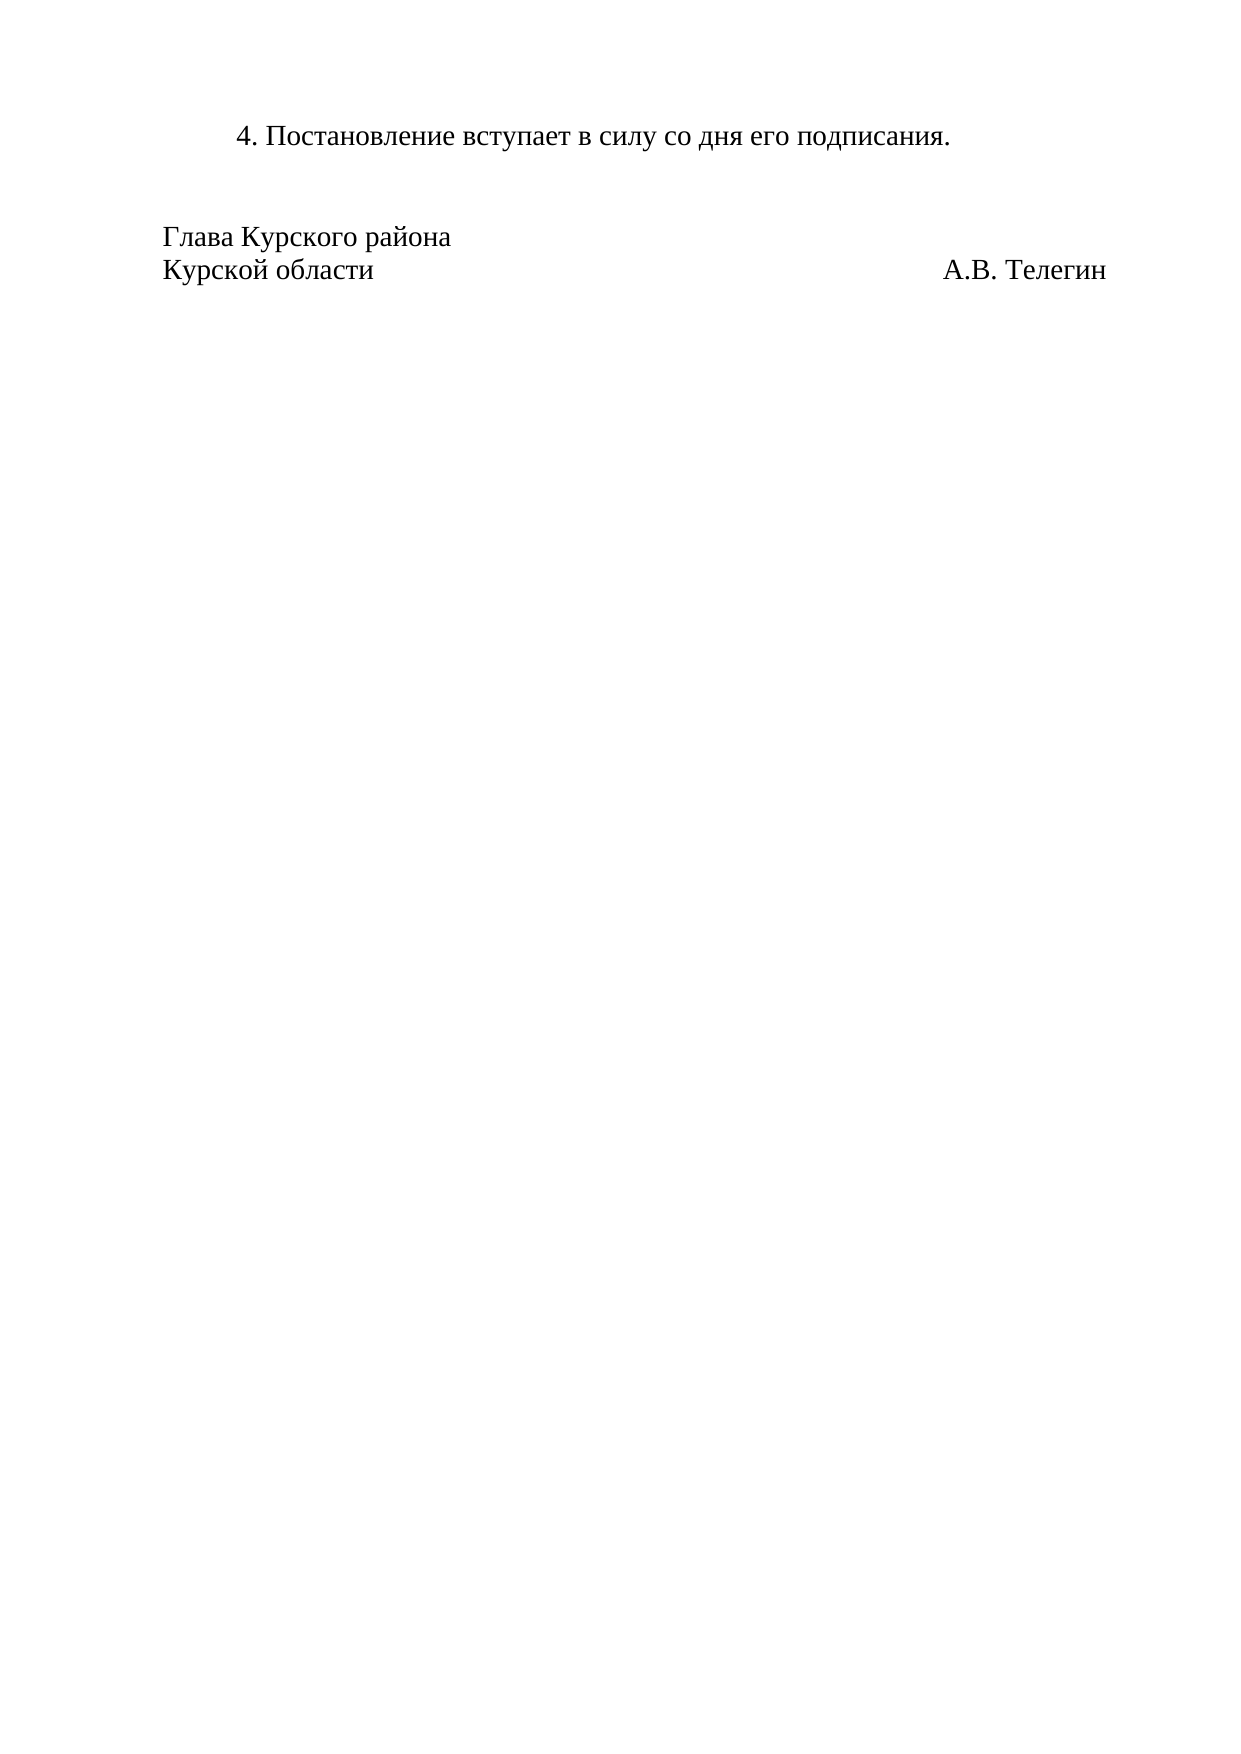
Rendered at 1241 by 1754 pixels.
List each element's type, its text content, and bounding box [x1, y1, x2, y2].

text 4. Постановление вступает в силу со дня его подписания. [162, 118, 1107, 152]
text Курской области А.В. Телегин [162, 252, 1107, 286]
text Глава Курского района [162, 219, 1107, 252]
